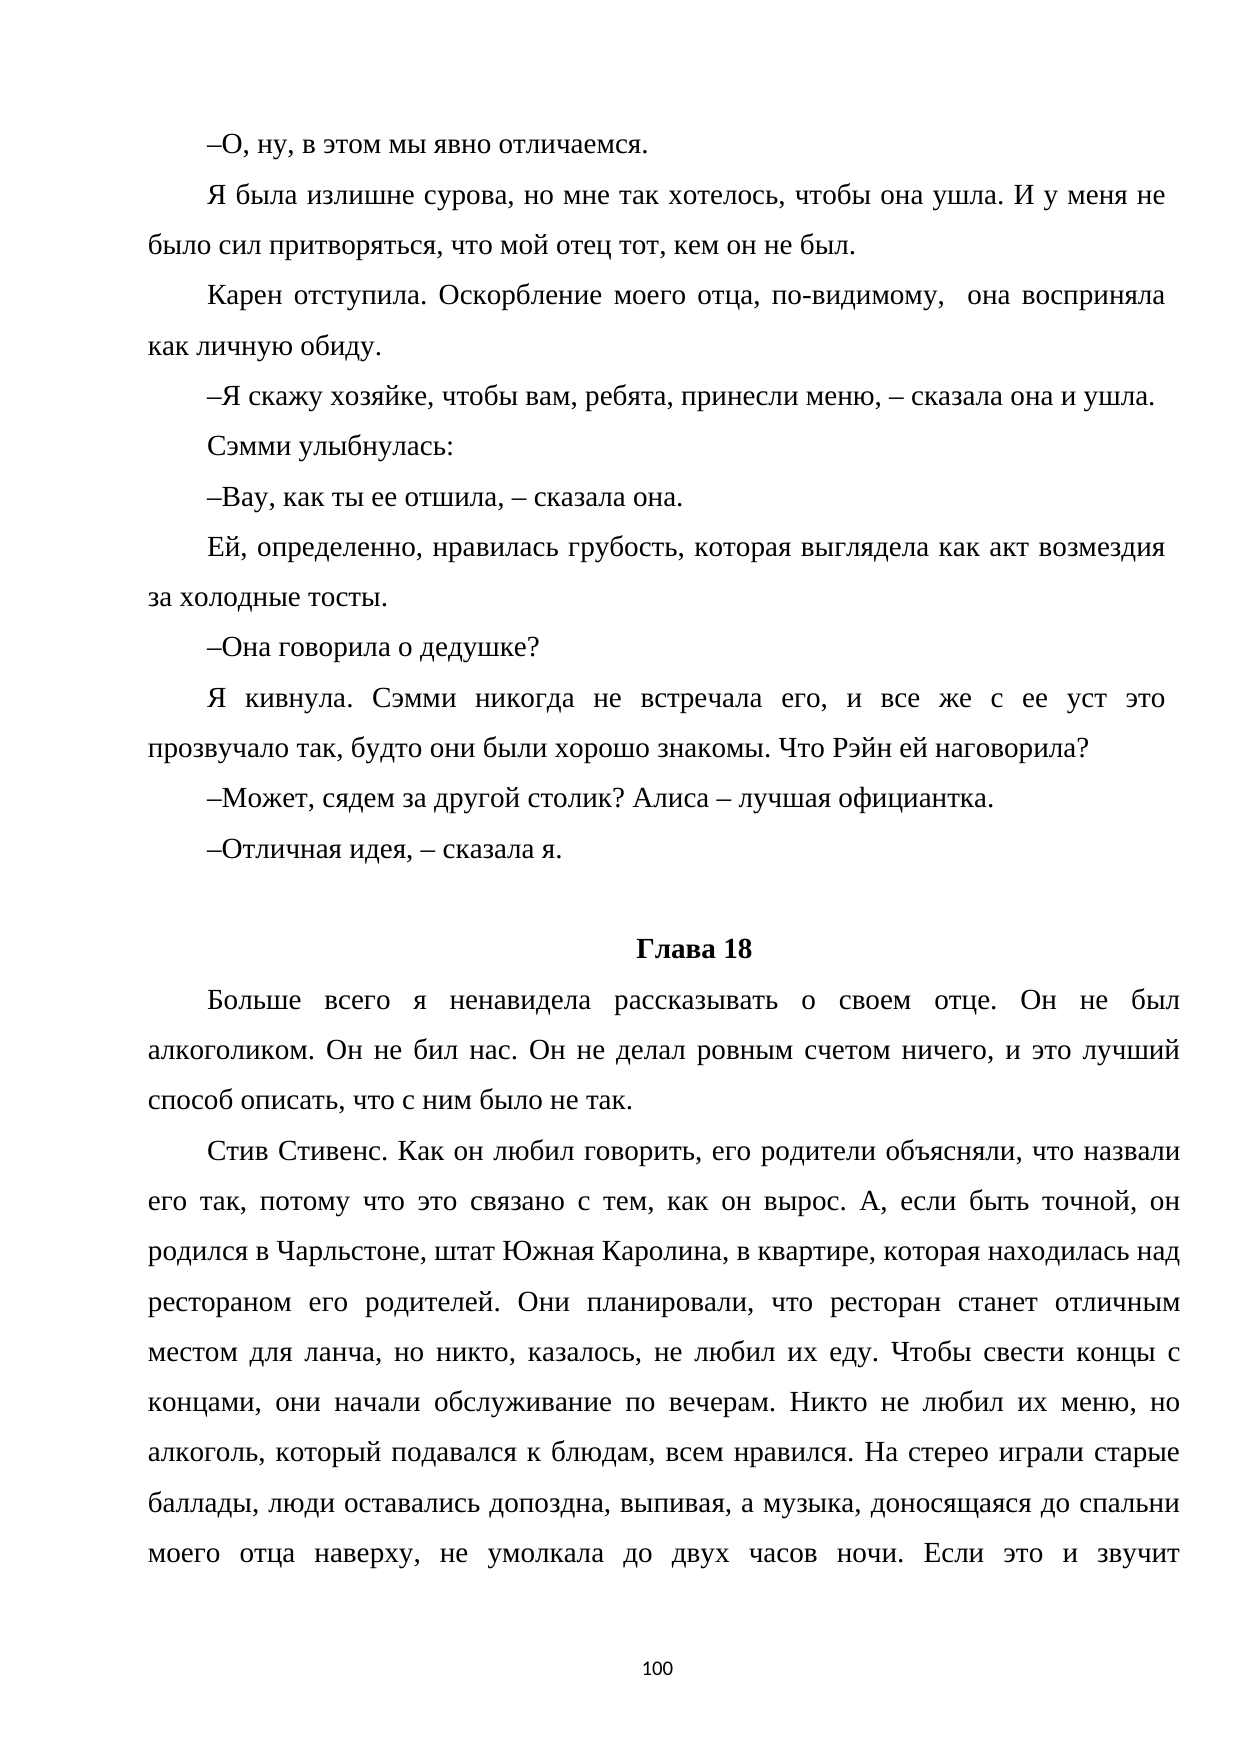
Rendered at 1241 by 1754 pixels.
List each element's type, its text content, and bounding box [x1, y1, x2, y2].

text –Может, сядем за другой столик? Алиса – лучшая официантка. [148, 781, 1167, 814]
text –Она говорила о дедушке? [148, 629, 1167, 663]
text Больше всего я ненавидела рассказывать о своем отце. Он не был алкоголиком. Он не бил нас. Он не делал ровным счетом ничего, и это лучший способ описать, что с ним было не так. [148, 982, 1181, 1116]
text –Отличная идея, – сказала я. [148, 831, 1167, 864]
text Карен отступила. Оскорбление моего отца, по-видимому, она восприняла как личную обиду. [148, 277, 1167, 361]
text –О, ну, в этом мы явно отличаемся. [148, 126, 1167, 160]
text Сэмми улыбнулась: [148, 428, 1167, 462]
text Глава 18 [148, 931, 1181, 965]
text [148, 1133, 1181, 1569]
text Я была излишне сурова, но мне так хотелось, чтобы она ушла. И у меня не было сил притворяться, что мой отец тот, кем он не был. [148, 177, 1167, 261]
text Я кивнула. Сэмми никогда не встречала его, и все же с ее уст это прозвучало так, будто они были хорошо знакомы. Что Рэйн ей наговорила? [148, 680, 1167, 764]
text Ей, определенно, нравилась грубость, которая выглядела как акт возмездия за холодные тосты. [148, 529, 1167, 613]
text –Вау, как ты ее отшила, – сказала она. [148, 479, 1167, 512]
text –Я скажу хозяйке, чтобы вам, ребята, принесли меню, – сказала она и ушла. [148, 378, 1167, 412]
